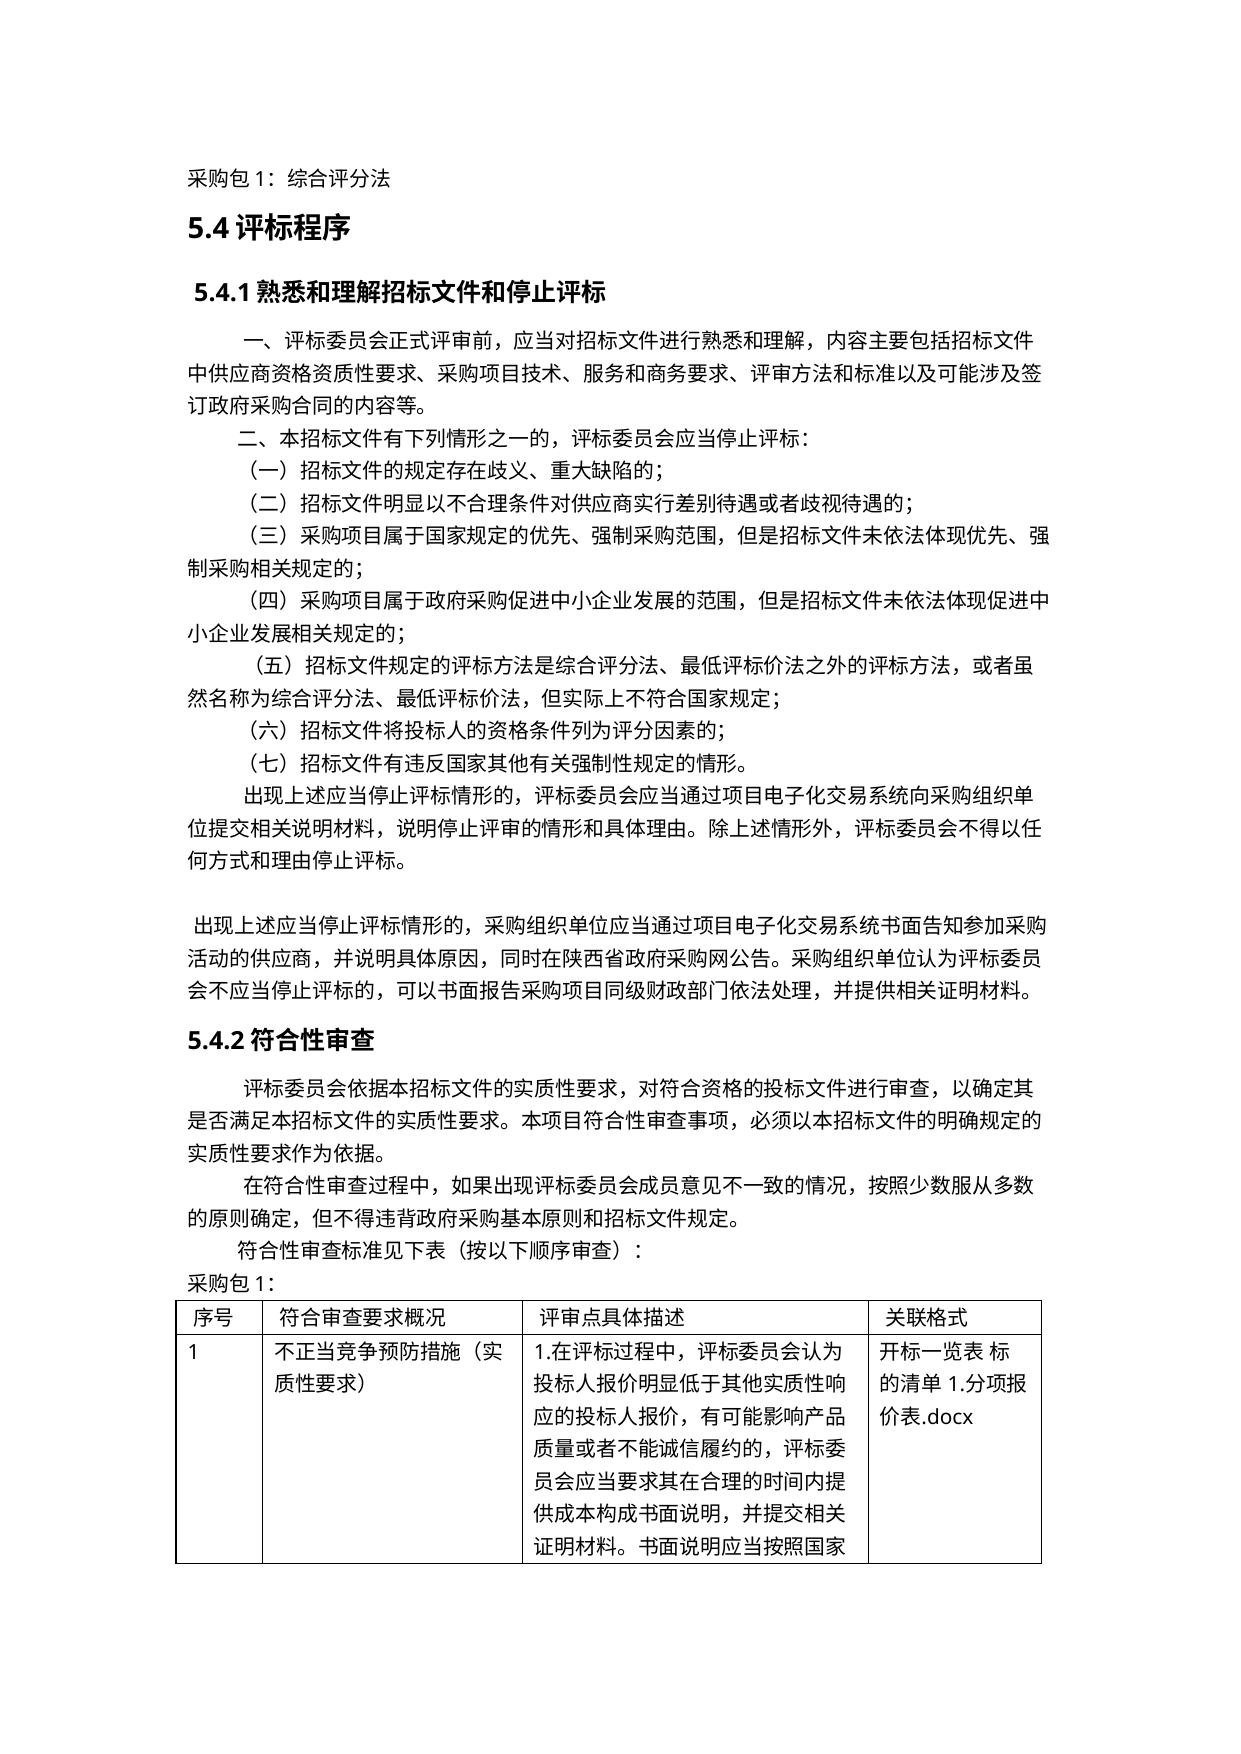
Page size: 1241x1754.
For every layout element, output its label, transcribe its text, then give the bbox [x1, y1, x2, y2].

text 评标委员会依据本招标文件的实质性要求，对符合资格的投标文件进行审查，以确定其是否满足本招标文件的实质性要求。本项目符合性审查事项，必须以本招标文件的明确规定的实质性要求作为依据。 [187, 1072, 1053, 1169]
text 出现上述应当停止评标情形的，评标委员会应当通过项目电子化交易系统向采购组织单位提交相关说明材料，说明停止评审的情形和具体理由。除上述情形外，评标委员会不得以任何方式和理由停止评标。 [187, 779, 1053, 877]
text 5.4评标程序 [187, 194, 1053, 259]
table_header 评审点具体描述 [523, 1301, 868, 1333]
text 在符合性审查过程中，如果出现评标委员会成员意见不一致的情况，按照少数服从多数的原则确定，但不得违背政府采购基本原则和招标文件规定。 [187, 1169, 1053, 1234]
text （五）招标文件规定的评标方法是综合评分法、最低评标价法之外的评标方法，或者虽然名称为综合评分法、最低评标价法，但实际上不符合国家规定； [187, 649, 1053, 714]
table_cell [869, 1335, 1041, 1563]
text 一、评标委员会正式评审前，应当对招标文件进行熟悉和理解，内容主要包括招标文件中供应商资格资质性要求、采购项目技术、服务和商务要求、评审方法和标准以及可能涉及签订政府采购合同的内容等。 [187, 324, 1053, 422]
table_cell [523, 1335, 868, 1563]
table_header 符合审查要求概况 [263, 1301, 522, 1333]
text 二、本招标文件有下列情形之一的，评标委员会应当停止评标： [187, 422, 1053, 454]
text 5.4.2符合性审查 [187, 1007, 1053, 1072]
text （二）招标文件明显以不合理条件对供应商实行差别待遇或者歧视待遇的； [187, 487, 1053, 519]
table_cell 不正当竞争预防措施（实质性要求） [263, 1335, 522, 1563]
text （四）采购项目属于政府采购促进中小企业发展的范围，但是招标文件未依法体现促进中小企业发展相关规定的； [187, 584, 1053, 649]
text 符合性审查标准见下表（按以下顺序审查）： [187, 1234, 1053, 1267]
text 采购包1：综合评分法 [187, 162, 1053, 194]
text 出现上述应当停止评标情形的，采购组织单位应当通过项目电子化交易系统书面告知参加采购活动的供应商，并说明具体原因，同时在陕西省政府采购网公告。采购组织单位认为评标委员会不应当停止评标的，可以书面报告采购项目同级财政部门依法处理，并提供相关证明材料。 [187, 877, 1053, 1007]
table_cell 1 [177, 1335, 262, 1563]
text 5.4.1熟悉和理解招标文件和停止评标 [187, 259, 1053, 324]
text （三）采购项目属于国家规定的优先、强制采购范围，但是招标文件未依法体现优先、强制采购相关规定的； [187, 519, 1053, 584]
table_header 关联格式 [869, 1301, 1041, 1333]
text （七）招标文件有违反国家其他有关强制性规定的情形。 [187, 747, 1053, 779]
text 采购包1： [187, 1267, 1053, 1299]
text （一）招标文件的规定存在歧义、重大缺陷的； [187, 454, 1053, 487]
text （六）招标文件将投标人的资格条件列为评分因素的； [187, 714, 1053, 747]
table_header 序号 [177, 1301, 262, 1333]
